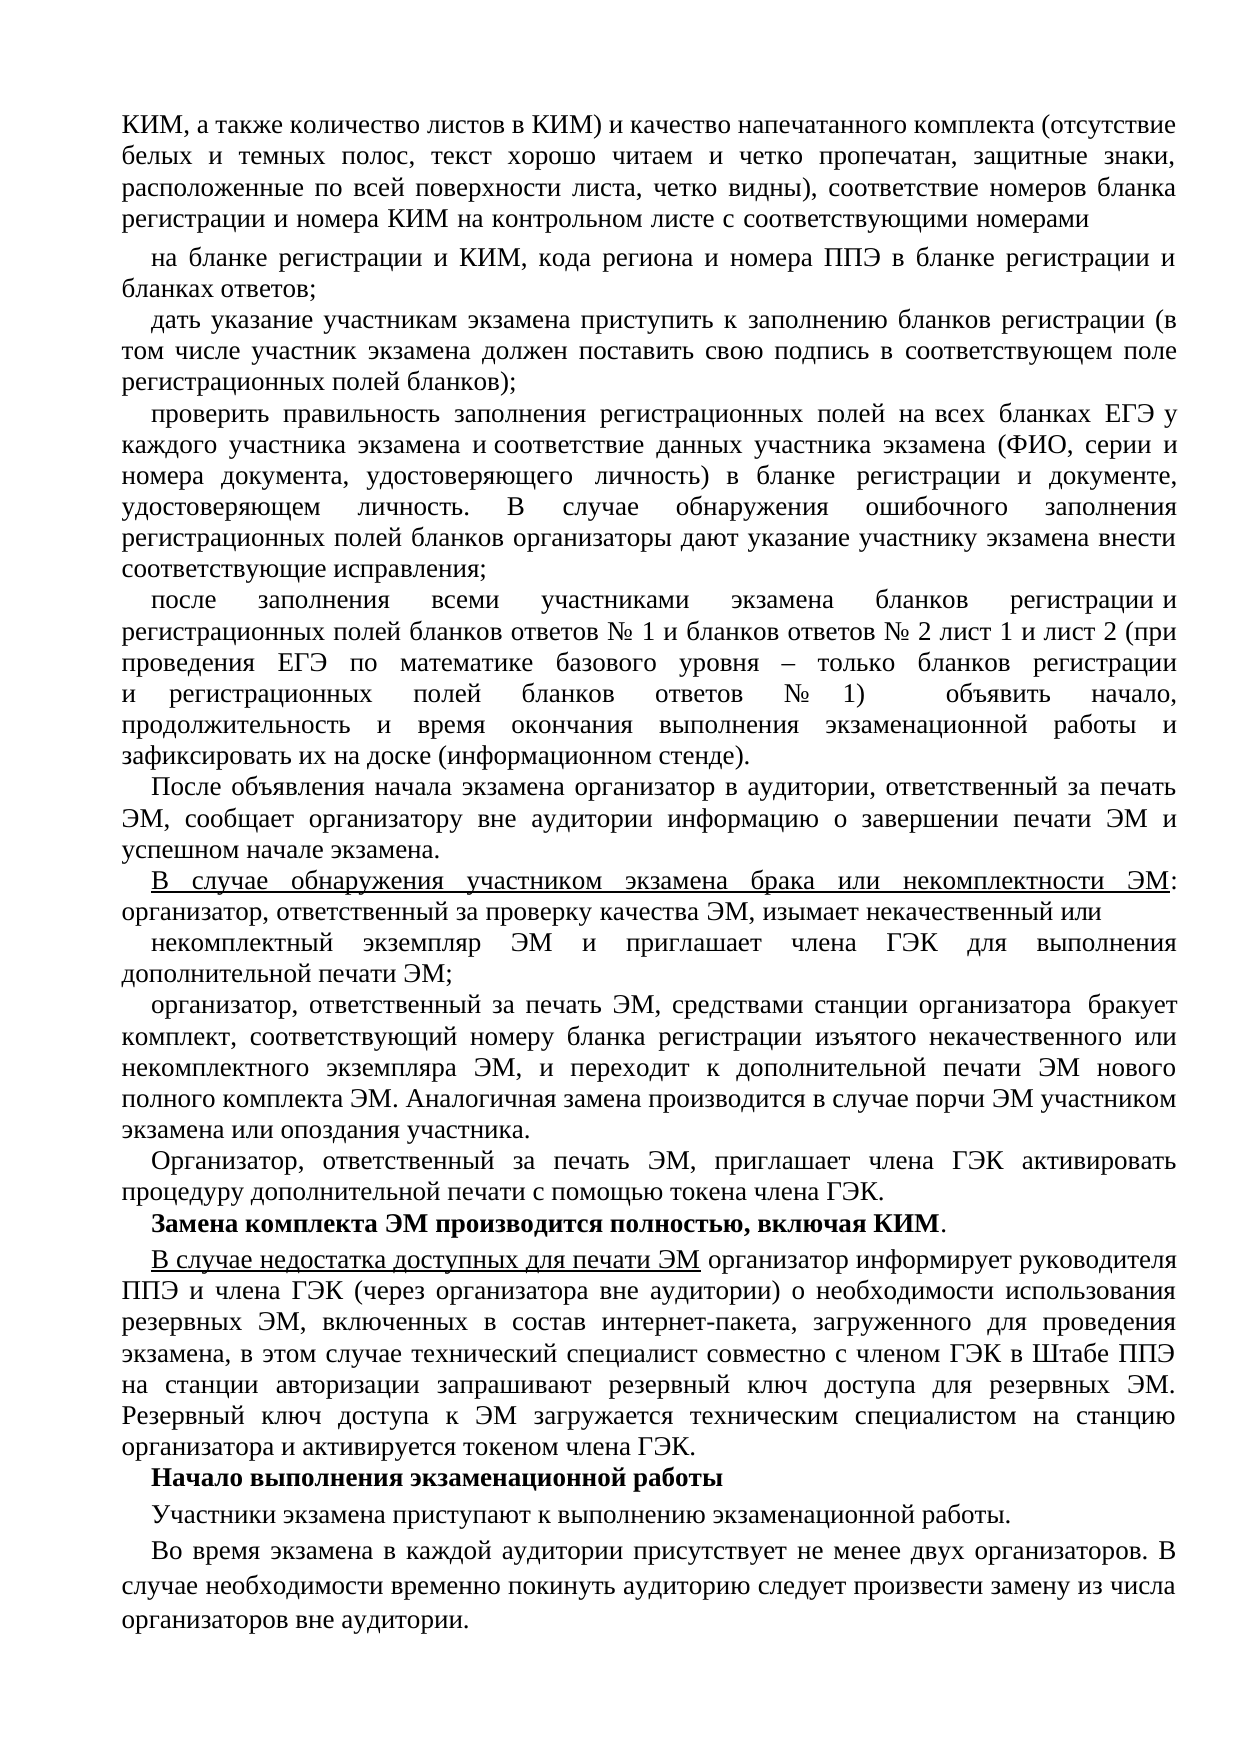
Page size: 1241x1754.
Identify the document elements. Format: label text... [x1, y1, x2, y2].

text В случае недостатка доступных для печати ЭМ организатор информирует руководителя ППЭ и члена ГЭК (через организатора вне аудитории) о необходимости использования резервных ЭМ, включенных в состав интернет-пакета, загруженного для проведения экзамена, в этом случае технический специалист совместно с членом ГЭК в Штабе ППЭ на станции авторизации запрашивают резервный ключ доступа для резервных ЭМ. Резервный ключ доступа к ЭМ загружается техническим специалистом на станцию организатора и активируется токеном члена ГЭК. [121, 1243, 1177, 1461]
text Начало выполнения экзаменационной работы [121, 1461, 1177, 1492]
text после заполнения всеми участниками экзамена бланков регистрации и регистрационных полей бланков ответов № 1 и бланков ответов № 2 лист 1 и лист 2 (при проведения ЕГЭ по математике базового уровня – только бланков регистрации и регистрационных полей бланков ответов № 1) объявить начало, продолжительность и время окончания выполнения экзаменационной работы и зафиксировать их на доске (информационном стенде). [121, 583, 1177, 770]
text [121, 108, 1177, 233]
text Во время экзамена в каждой аудитории присутствует не менее двух организаторов. В случае необходимости временно покинуть аудиторию следует произвести замену из числа организаторов вне аудитории. [121, 1534, 1177, 1635]
text проверить правильность заполнения регистрационных полей на всех бланках ЕГЭ у каждого участника экзамена и соответствие данных участника экзамена (ФИО, серии и номера документа, удостоверяющего личность) в бланке регистрации и документе, удостоверяющем личность. В случае обнаружения ошибочного заполнения регистрационных полей бланков организаторы дают указание участнику экзамена внести соответствующие исправления; [121, 397, 1177, 583]
text дать указание участникам экзамена приступить к заполнению бланков регистрации (в том числе участник экзамена должен поставить свою подпись в соответствующем поле регистрационных полей бланков); [121, 303, 1177, 397]
text некомплектный экземпляр ЭМ и приглашает члена ГЭК для выполнения дополнительной печати ЭМ; [121, 926, 1177, 988]
text Замена комплекта ЭМ производится полностью, включая КИМ. [121, 1207, 1177, 1238]
text Участники экзамена приступают к выполнению экзаменационной работы. [121, 1498, 1177, 1529]
text организатор, ответственный за печать ЭМ, средствами станции организатора бракует комплект, соответствующий номеру бланка регистрации изъятого некачественного или некомплектного экземпляра ЭМ, и переходит к дополнительной печати ЭМ нового полного комплекта ЭМ. Аналогичная замена производится в случае порчи ЭМ участником экзамена или опоздания участника. [121, 988, 1177, 1144]
text В случае обнаружения участником экзамена брака или некомплектности ЭМ: организатор, ответственный за проверку качества ЭМ, изымает некачественный или [121, 864, 1177, 926]
text Организатор, ответственный за печать ЭМ, приглашает члена ГЭК активировать процедуру дополнительной печати с помощью токена члена ГЭК. [121, 1144, 1177, 1207]
text на бланке регистрации и КИМ, кода региона и номера ППЭ в бланке регистрации и бланках ответов; [121, 241, 1177, 303]
text После объявления начала экзамена организатор в аудитории, ответственный за печать ЭМ, сообщает организатору вне аудитории информацию о завершении печати ЭМ и успешном начале экзамена. [121, 771, 1177, 864]
